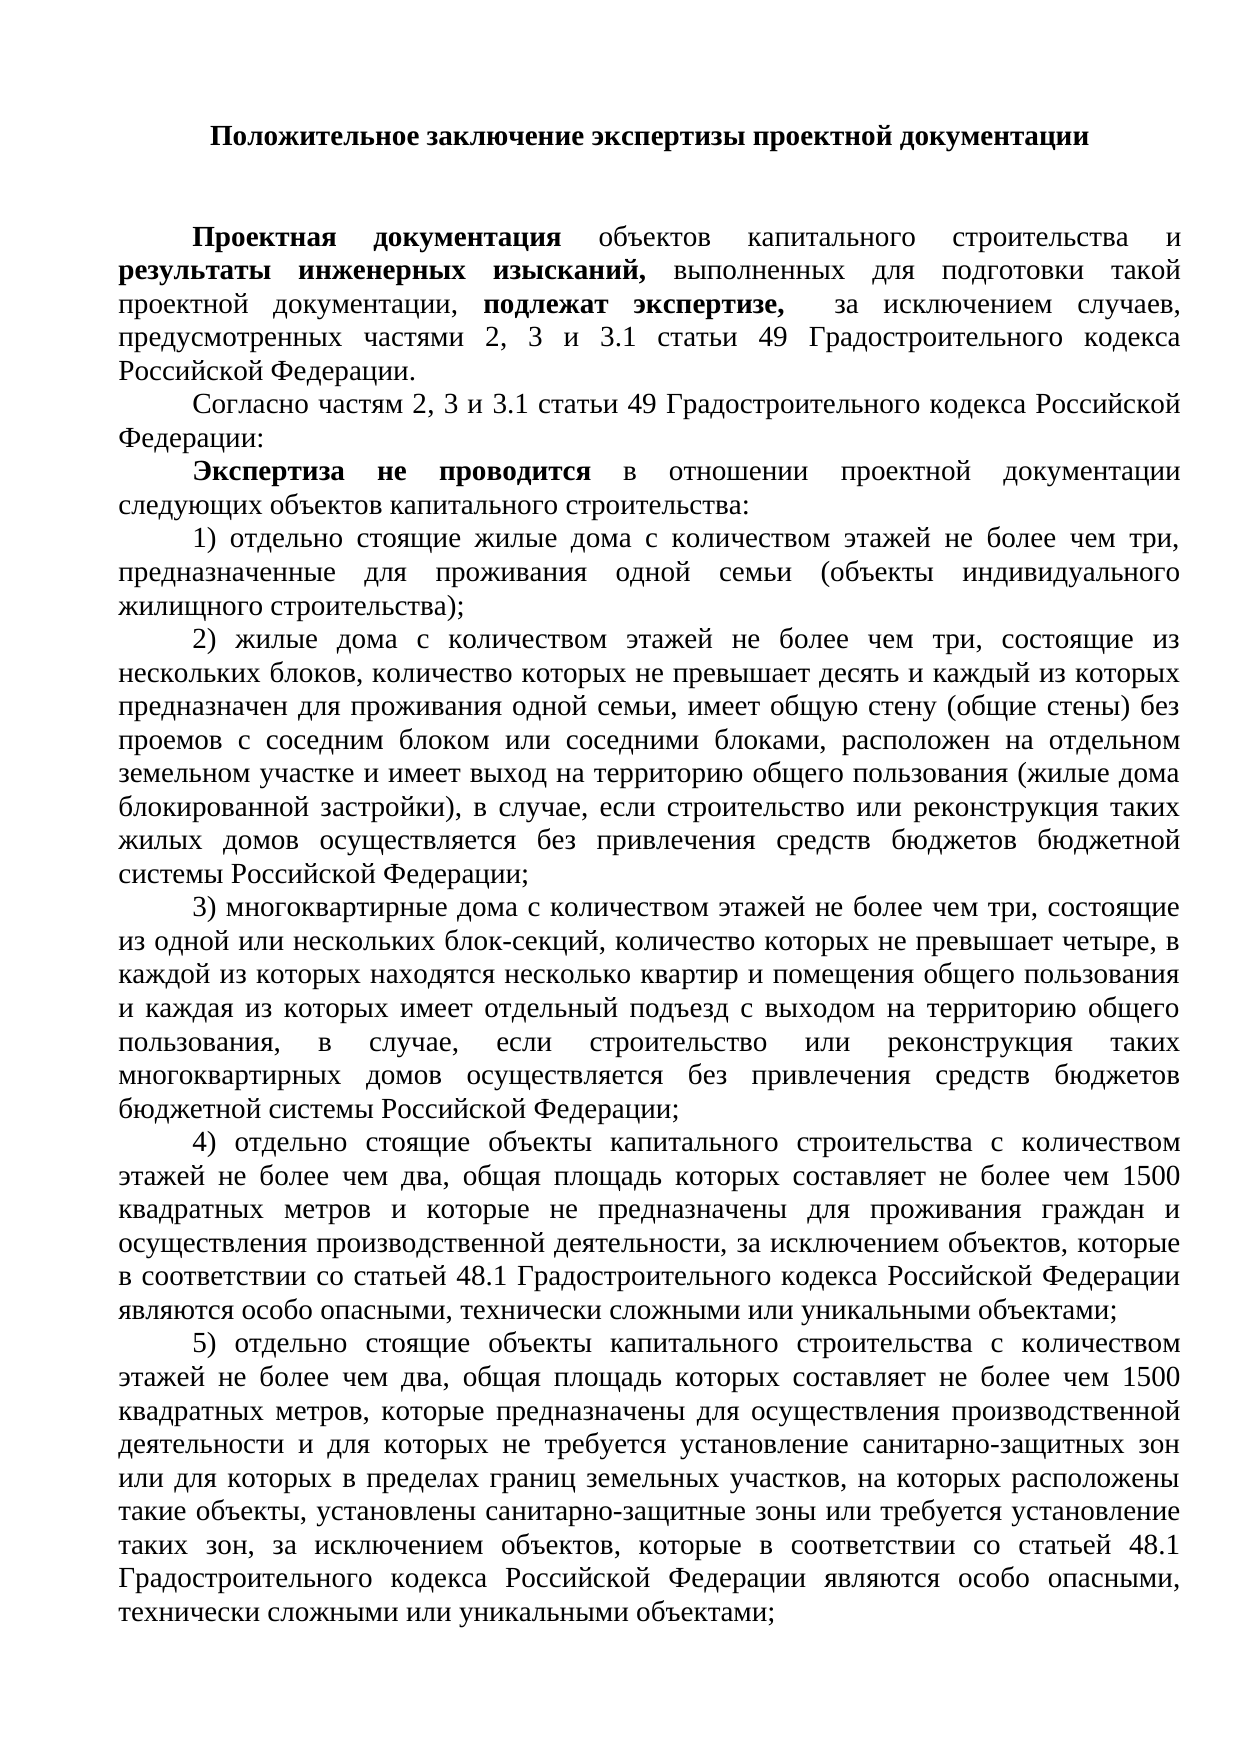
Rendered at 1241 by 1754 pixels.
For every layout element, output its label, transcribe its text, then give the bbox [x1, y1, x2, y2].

text 3) многоквартирные дома с количеством этажей не более чем три, состоящие из одной или нескольких блок-секций, количество которых не превышает четыре, в каждой из которых находятся несколько квартир и помещения общего пользования и каждая из которых имеет отдельный подъезд с выходом на территорию общего пользования, в случае, если строительство или реконструкция таких многоквартирных домов осуществляется без привлечения средств бюджетов бюджетной системы Российской Федерации; [118, 889, 1181, 1124]
text Согласно частям 2, 3 и 3.1 статьи 49 Градостроительного кодекса Российской Федерации: [118, 386, 1181, 453]
text 4) отдельно стоящие объекты капитального строительства с количеством этажей не более чем два, общая площадь которых составляет не более чем 1500 квадратных метров и которые не предназначены для проживания граждан и осуществления производственной деятельности, за исключением объектов, которые в соответствии со статьей 48.1 Градостроительного кодекса Российской Федерации являются особо опасными, технически сложными или уникальными объектами; [118, 1124, 1181, 1326]
text Положительное заключение экспертизы проектной документации [118, 118, 1181, 152]
text Экспертиза не проводится в отношении проектной документации следующих объектов капитального строительства: [118, 453, 1181, 521]
text Проектная документация объектов капитального строительства и результаты инженерных изысканий, выполненных для подготовки такой проектной документации, подлежат экспертизе, за исключением случаев, предусмотренных частями 2, 3 и 3.1 статьи 49 Градостроительного кодекса Российской Федерации. [118, 219, 1181, 386]
text 5) отдельно стоящие объекты капитального строительства с количеством этажей не более чем два, общая площадь которых составляет не более чем 1500 квадратных метров, которые предназначены для осуществления производственной деятельности и для которых не требуется установление санитарно-защитных зон или для которых в пределах границ земельных участков, на которых расположены такие объекты, установлены санитарно-защитные зоны или требуется установление таких зон, за исключением объектов, которые в соответствии со статьей 48.1 Градостроительного кодекса Российской Федерации являются особо опасными, технически сложными или уникальными объектами; [118, 1326, 1181, 1627]
text 2) жилые дома с количеством этажей не более чем три, состоящие из нескольких блоков, количество которых не превышает десять и каждый из которых предназначен для проживания одной семьи, имеет общую стену (общие стены) без проемов с соседним блоком или соседними блоками, расположен на отдельном земельном участке и имеет выход на территорию общего пользования (жилые дома блокированной застройки), в случае, если строительство или реконструкция таких жилых домов осуществляется без привлечения средств бюджетов бюджетной системы Российской Федерации; [118, 621, 1181, 889]
text 1) отдельно стоящие жилые дома с количеством этажей не более чем три, предназначенные для проживания одной семьи (объекты индивидуального жилищного строительства); [118, 521, 1181, 621]
